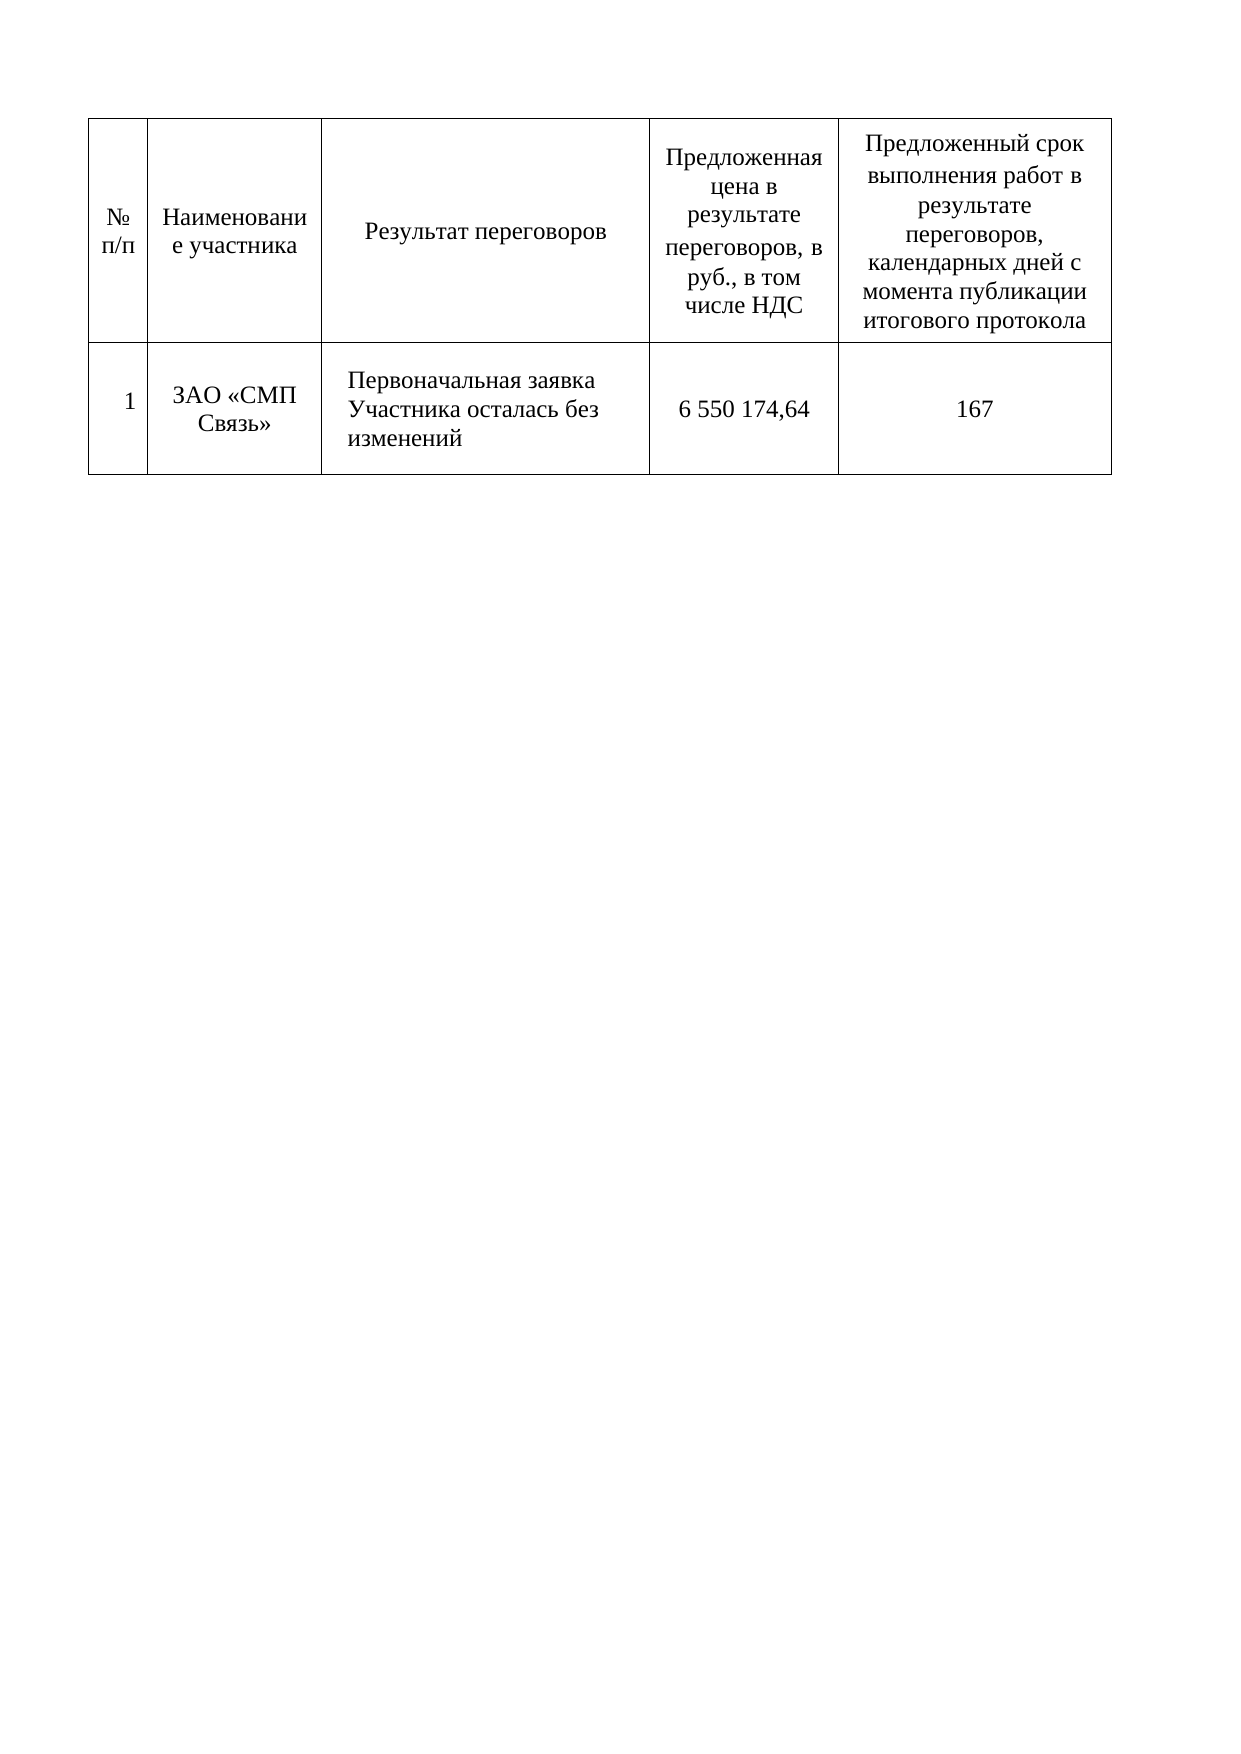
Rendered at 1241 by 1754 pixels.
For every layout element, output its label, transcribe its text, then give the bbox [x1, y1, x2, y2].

table_cell Первоначальная заявка Участника осталась без изменений [322, 343, 649, 474]
table_header Предложенный срок выполнения работ в результате переговоров, календарных дней с момента публикации итогового протокола [839, 119, 1111, 342]
table_cell 167 [839, 343, 1111, 474]
table_header № п/п [89, 119, 147, 342]
table_header Результат переговоров [322, 119, 649, 342]
table_cell 1 [89, 343, 147, 474]
table_cell ЗАО «СМП Связь» [148, 343, 321, 474]
table_header Предложенная цена в результате переговоров, в руб., в том числе НДС [650, 119, 838, 342]
table_cell 6 550 174,64 [650, 343, 838, 474]
table_header Наименование участника [148, 119, 321, 342]
